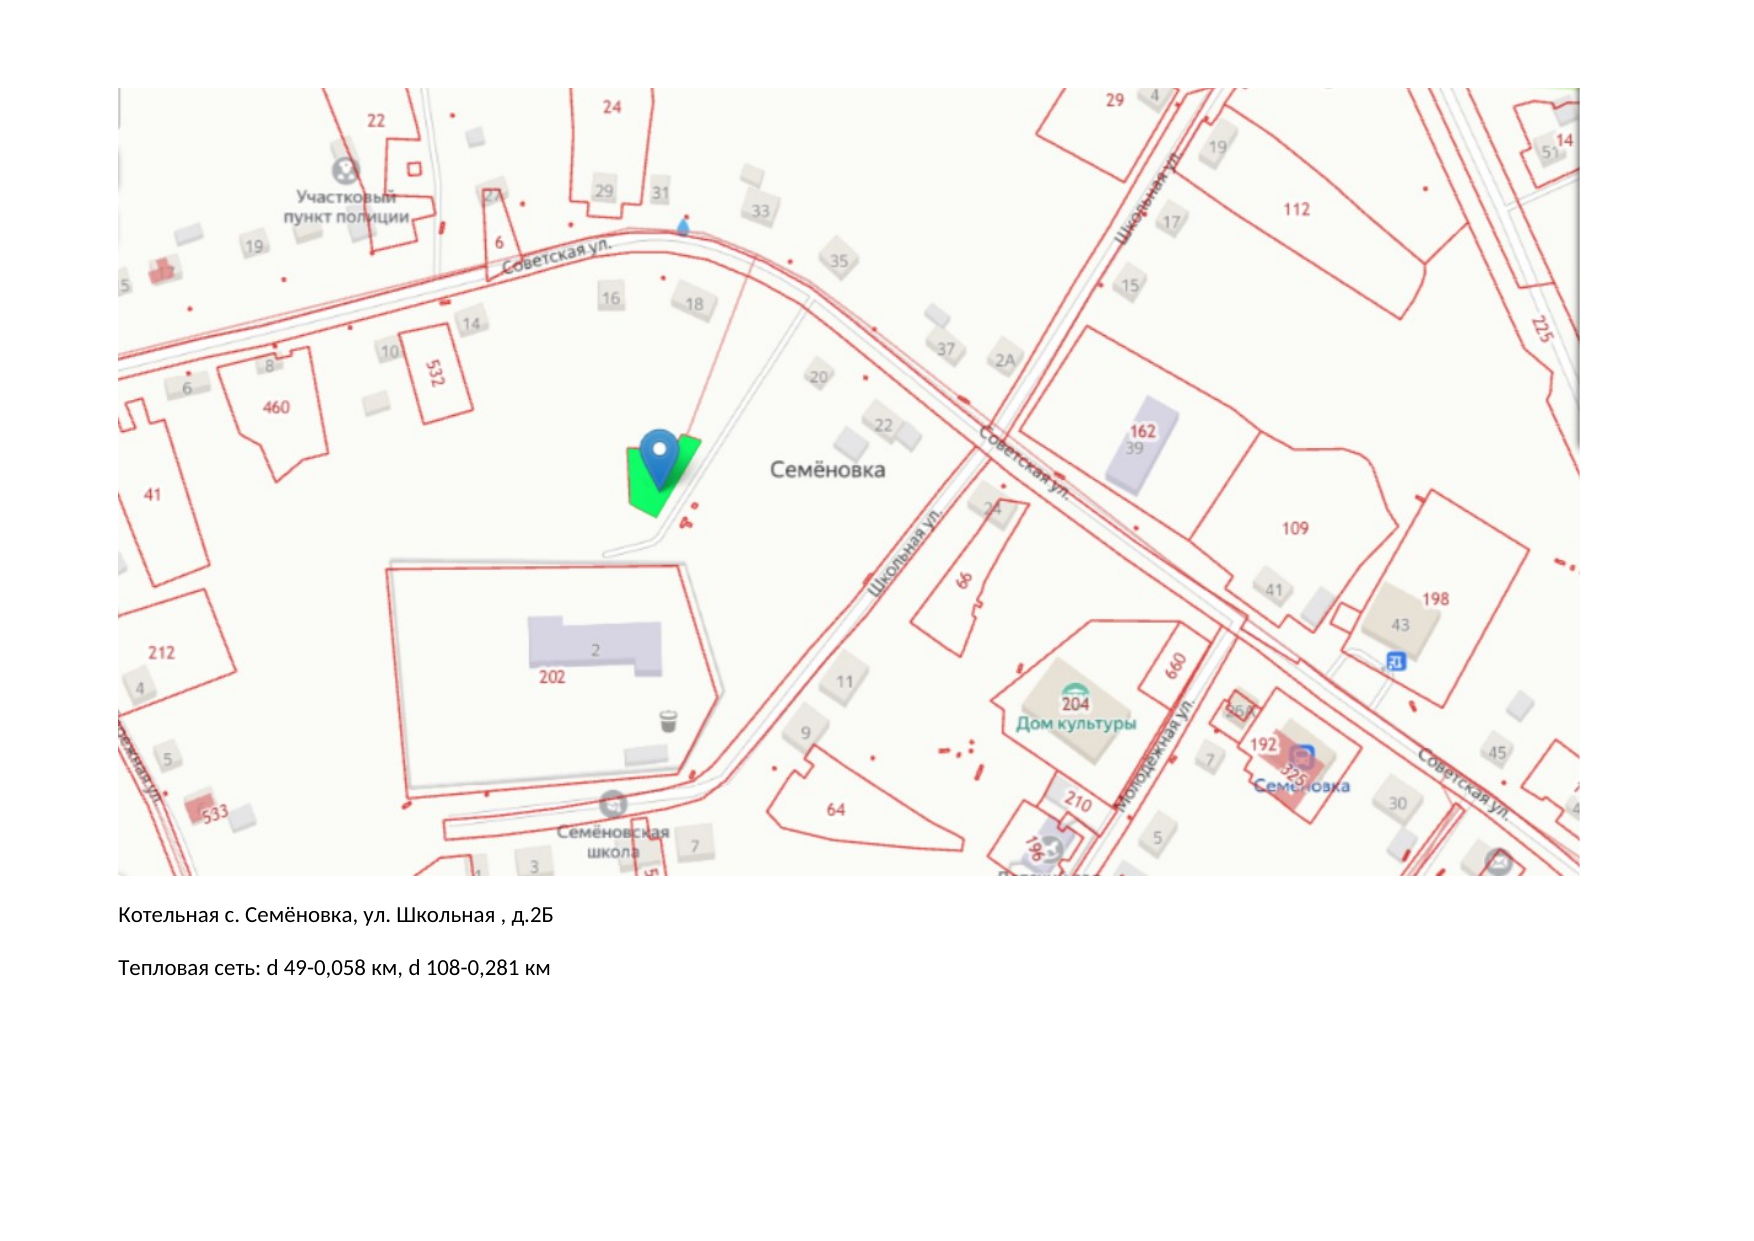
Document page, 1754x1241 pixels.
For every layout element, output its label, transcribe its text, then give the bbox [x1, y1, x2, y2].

text Котельная с. Семёновка, ул. Школьная , д.2Б [118, 900, 1636, 928]
text Тепловая сеть: d 49-0,058 км, d 108-0,281 км [118, 953, 1636, 981]
picture [118, 88, 1580, 876]
